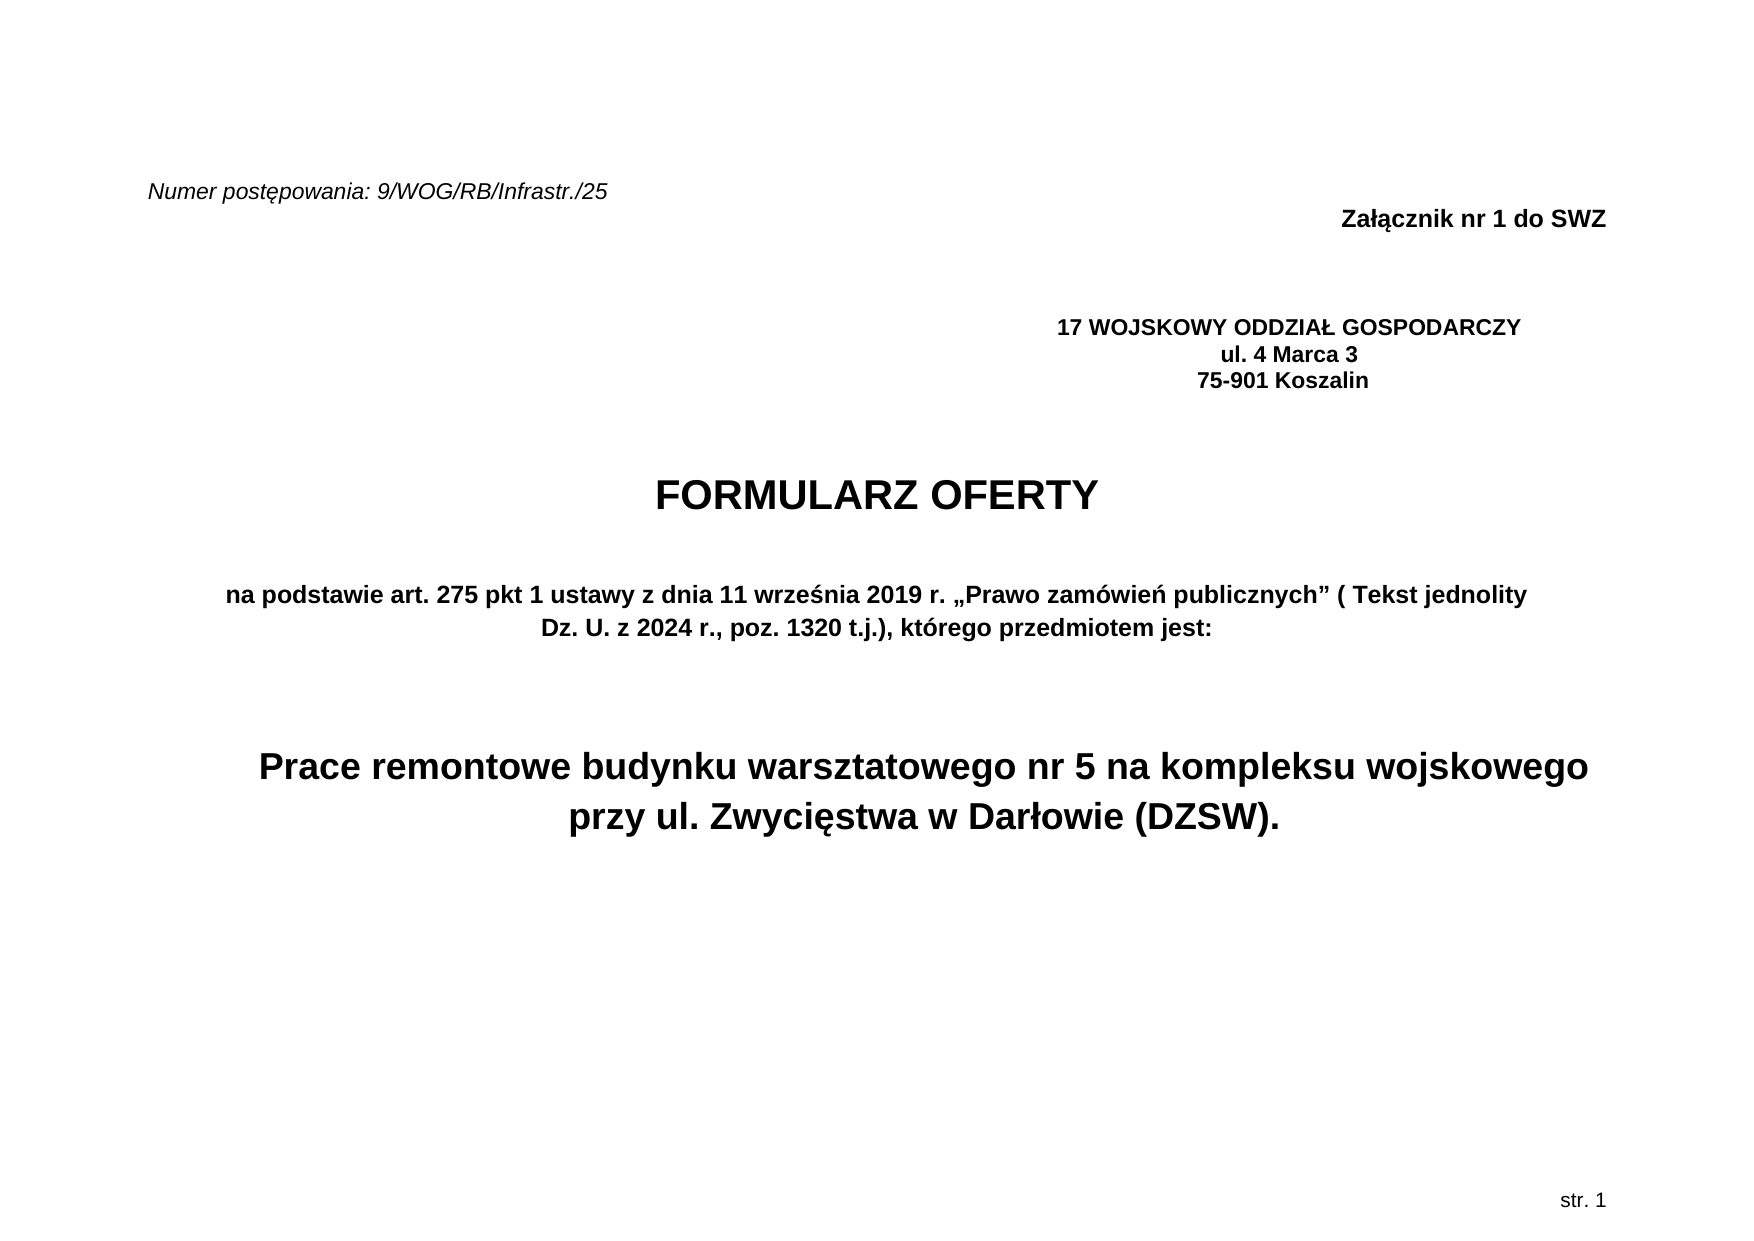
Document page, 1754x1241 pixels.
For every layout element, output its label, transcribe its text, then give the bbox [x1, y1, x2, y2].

text na podstawie art. 275 pkt 1 ustawy z dnia 11 września 2019 r. „Prawo zamówień publicznych” ( Tekst jednolity Dz. U. z 2024 r., poz. 1320 t.j.), którego przedmiotem jest: [148, 580, 1606, 642]
text ul. 4 Marca 3 [591, 341, 1606, 367]
text Załącznik nr 1 do SWZ [148, 204, 1606, 233]
text Prace remontowe budynku warsztatowego nr 5 na kompleksu wojskowego przy ul. Zwycięstwa w Darłowie (DZSW). [242, 744, 1606, 837]
text 17 WOJSKOWY ODDZIAŁ GOSPODARCZY [591, 314, 1606, 341]
text 75-901 Koszalin [591, 367, 1606, 393]
text FORMULARZ OFERTY [148, 470, 1606, 518]
text Numer postępowania: 9/WOG/RB/Infrastr./25 [148, 178, 1606, 204]
